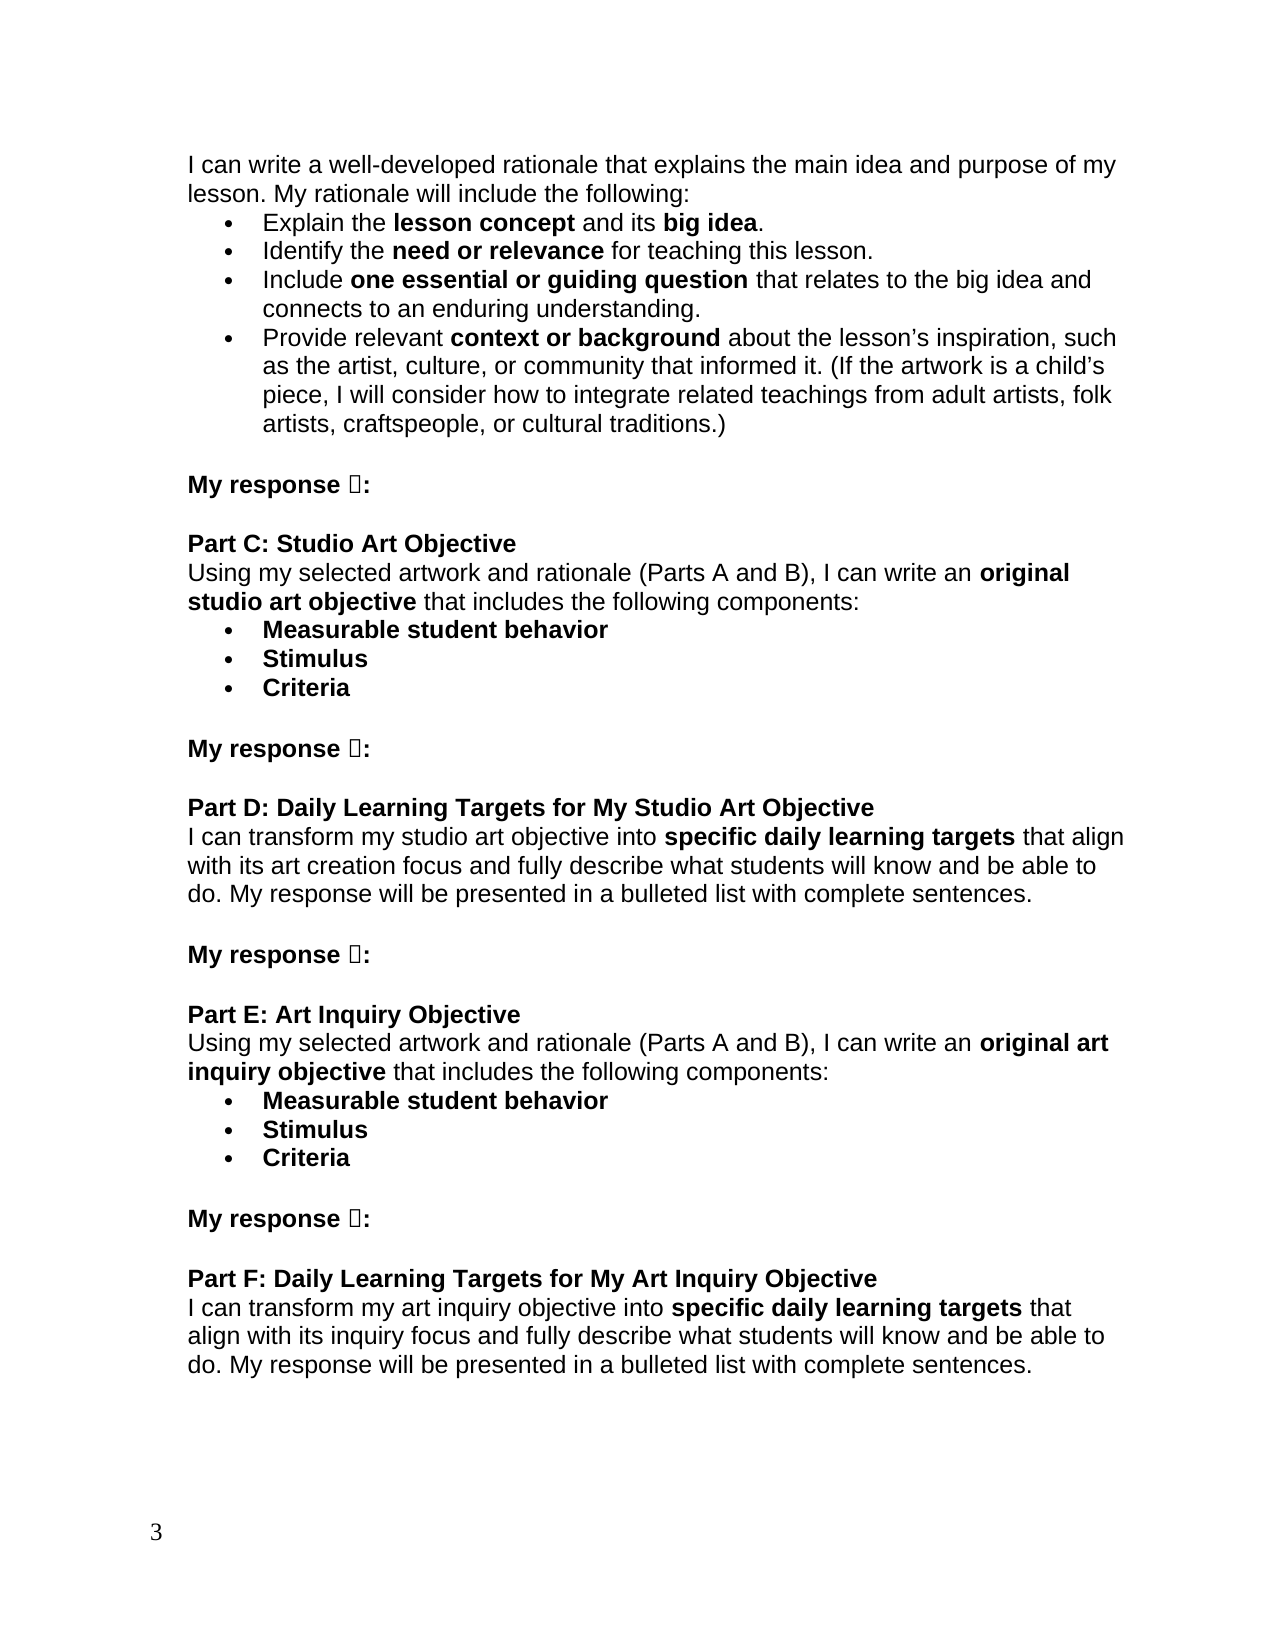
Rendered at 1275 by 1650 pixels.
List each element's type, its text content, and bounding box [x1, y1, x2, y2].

text My response ✅: [187, 937, 1125, 971]
list Stimulus [225, 644, 1125, 673]
list Measurable student behavior [225, 1086, 1125, 1115]
list Measurable student behavior [225, 615, 1125, 644]
text Part E: Art Inquiry Objective [187, 1000, 1125, 1028]
list Stimulus [225, 1115, 1125, 1143]
text My response ✅: [187, 466, 1125, 500]
text I can transform my studio art objective into specific daily learning targets that align with its art creation focus and fully describe what students will know and be able to do. My response will be presented in a bulleted list with complete sentences. [187, 822, 1125, 908]
text Part D: Daily Learning Targets for My Studio Art Objective [187, 793, 1125, 822]
list Explain the lesson concept and its big idea. [225, 207, 1125, 236]
list Criteria [225, 1143, 1125, 1172]
text Part C: Studio Art Objective [187, 529, 1125, 558]
text Using my selected artwork and rationale (Parts A and B), I can write an original studio art objective that includes the following components: [187, 558, 1125, 615]
text My response ✅: [187, 730, 1125, 764]
list Criteria [225, 673, 1125, 702]
text My response ✅: [187, 1201, 1125, 1235]
text I can transform my art inquiry objective into specific daily learning targets that align with its inquiry focus and fully describe what students will know and be able to do. My response will be presented in a bulleted list with complete sentences. [187, 1292, 1125, 1379]
text Part F: Daily Learning Targets for My Art Inquiry Objective [187, 1264, 1125, 1292]
list Include one essential or guiding question that relates to the big idea and connects to an enduring understanding. [225, 265, 1125, 322]
list Provide relevant context or background about the lesson’s inspiration, such as the artist, culture, or community that informed it. (If the artwork is a child’s piece, I will consider how to integrate related teachings from adult artists, folk artists, craftspeople, or cultural traditions.) [225, 322, 1125, 437]
text I can write a well-developed rationale that explains the main idea and purpose of my lesson. My rationale will include the following: [187, 150, 1125, 207]
text Using my selected artwork and rationale (Parts A and B), I can write an original art inquiry objective that includes the following components: [187, 1028, 1125, 1086]
list Identify the need or relevance for teaching this lesson. [225, 236, 1125, 265]
